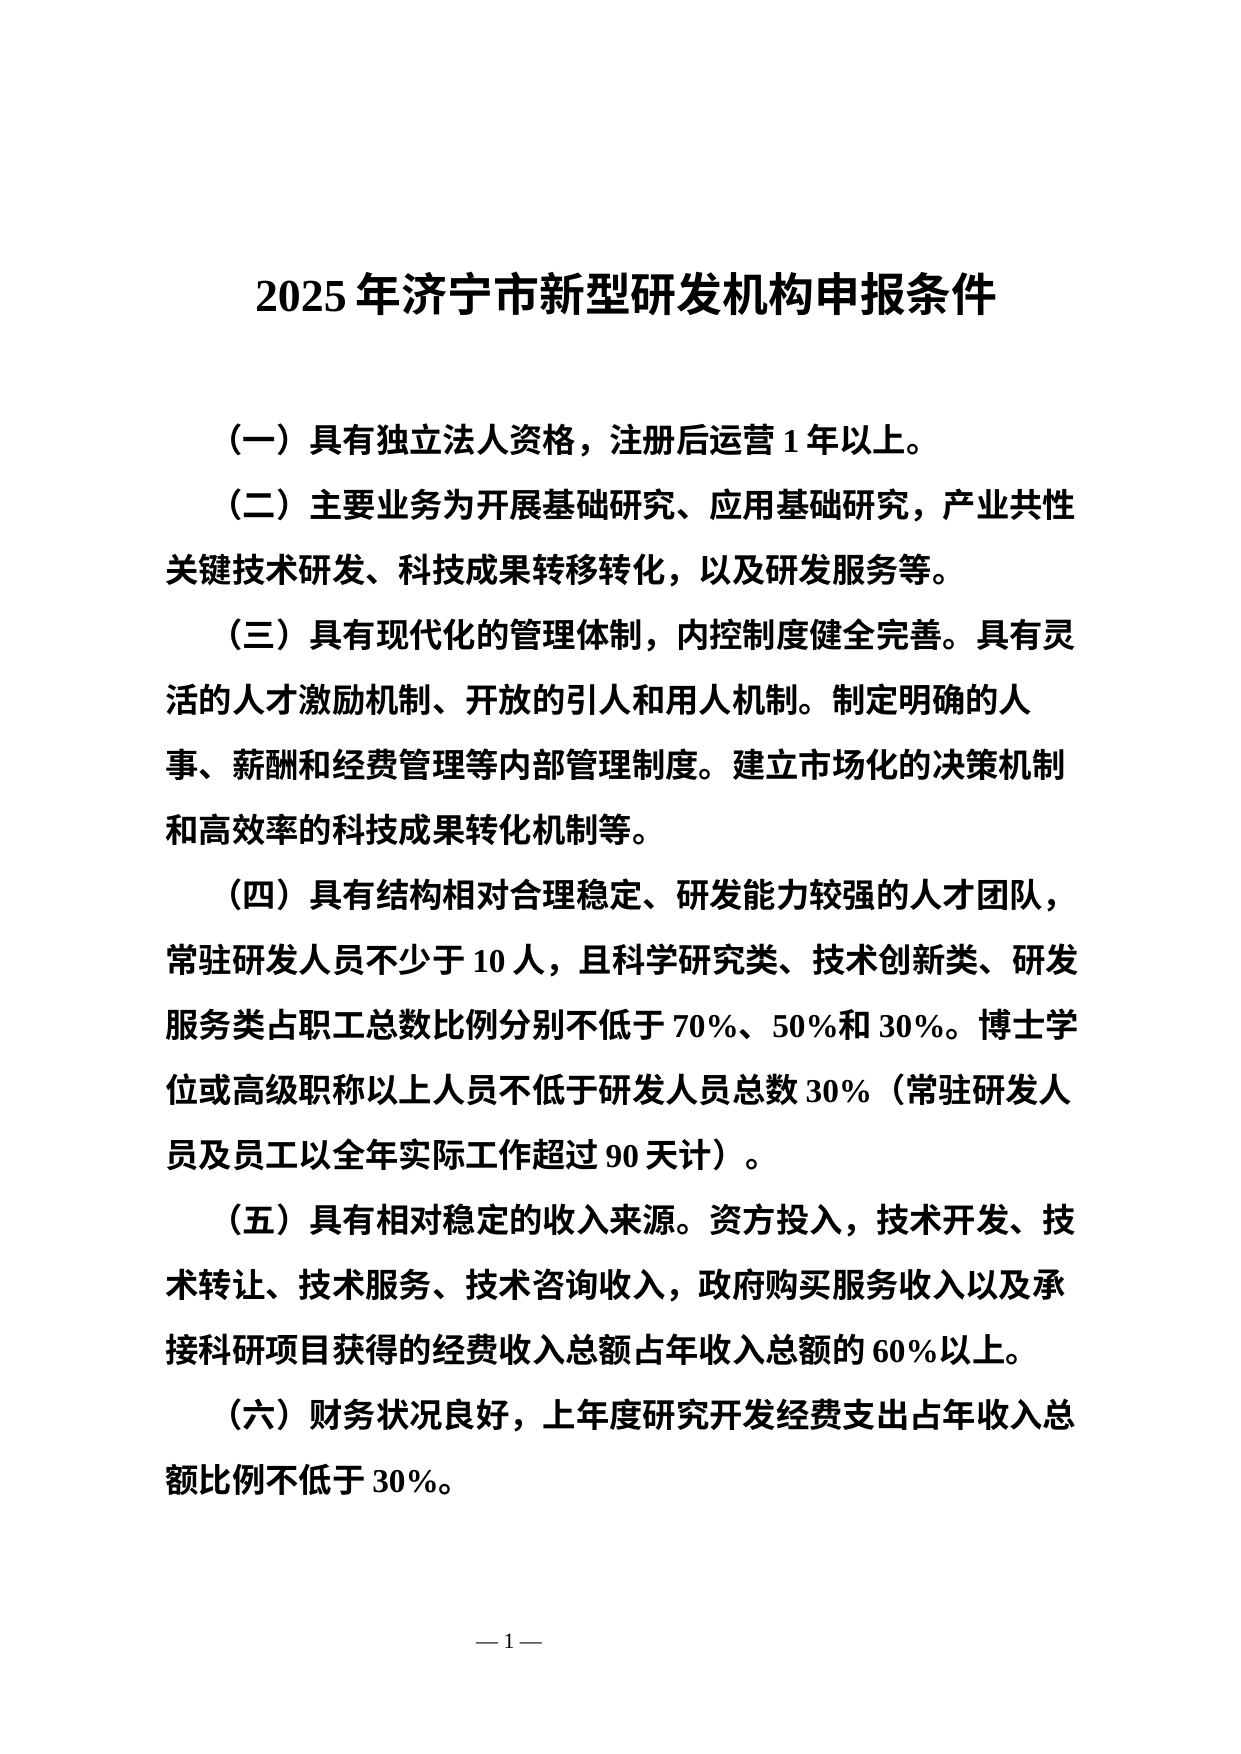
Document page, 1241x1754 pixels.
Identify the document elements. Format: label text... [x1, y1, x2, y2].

text （四）具有结构相对合理稳定、研发能力较强的人才团队，常驻研发人员不少于10人，且科学研究类、技术创新类、研发服务类占职工总数比例分别不低于70%、50%和30%。博士学位或高级职称以上人员不低于研发人员总数30%（常驻研发人员及员工以全年实际工作超过90天计）。 [165, 861, 1087, 1186]
text （五）具有相对稳定的收入来源。资方投入，技术开发、技术转让、技术服务、技术咨询收入，政府购买服务收入以及承接科研项目获得的经费收入总额占年收入总额的60%以上。 [165, 1186, 1087, 1381]
text 2025年济宁市新型研发机构申报条件 [165, 243, 1087, 341]
text （三）具有现代化的管理体制，内控制度健全完善。具有灵活的人才激励机制、开放的引人和用人机制。制定明确的人事、薪酬和经费管理等内部管理制度。建立市场化的决策机制和高效率的科技成果转化机制等。 [165, 601, 1087, 861]
text （二）主要业务为开展基础研究、应用基础研究，产业共性关键技术研发、科技成果转移转化，以及研发服务等。 [165, 471, 1087, 601]
text （六）财务状况良好，上年度研究开发经费支出占年收入总额比例不低于30%。 [165, 1381, 1087, 1511]
text （一）具有独立法人资格，注册后运营1年以上。 [165, 406, 1087, 471]
